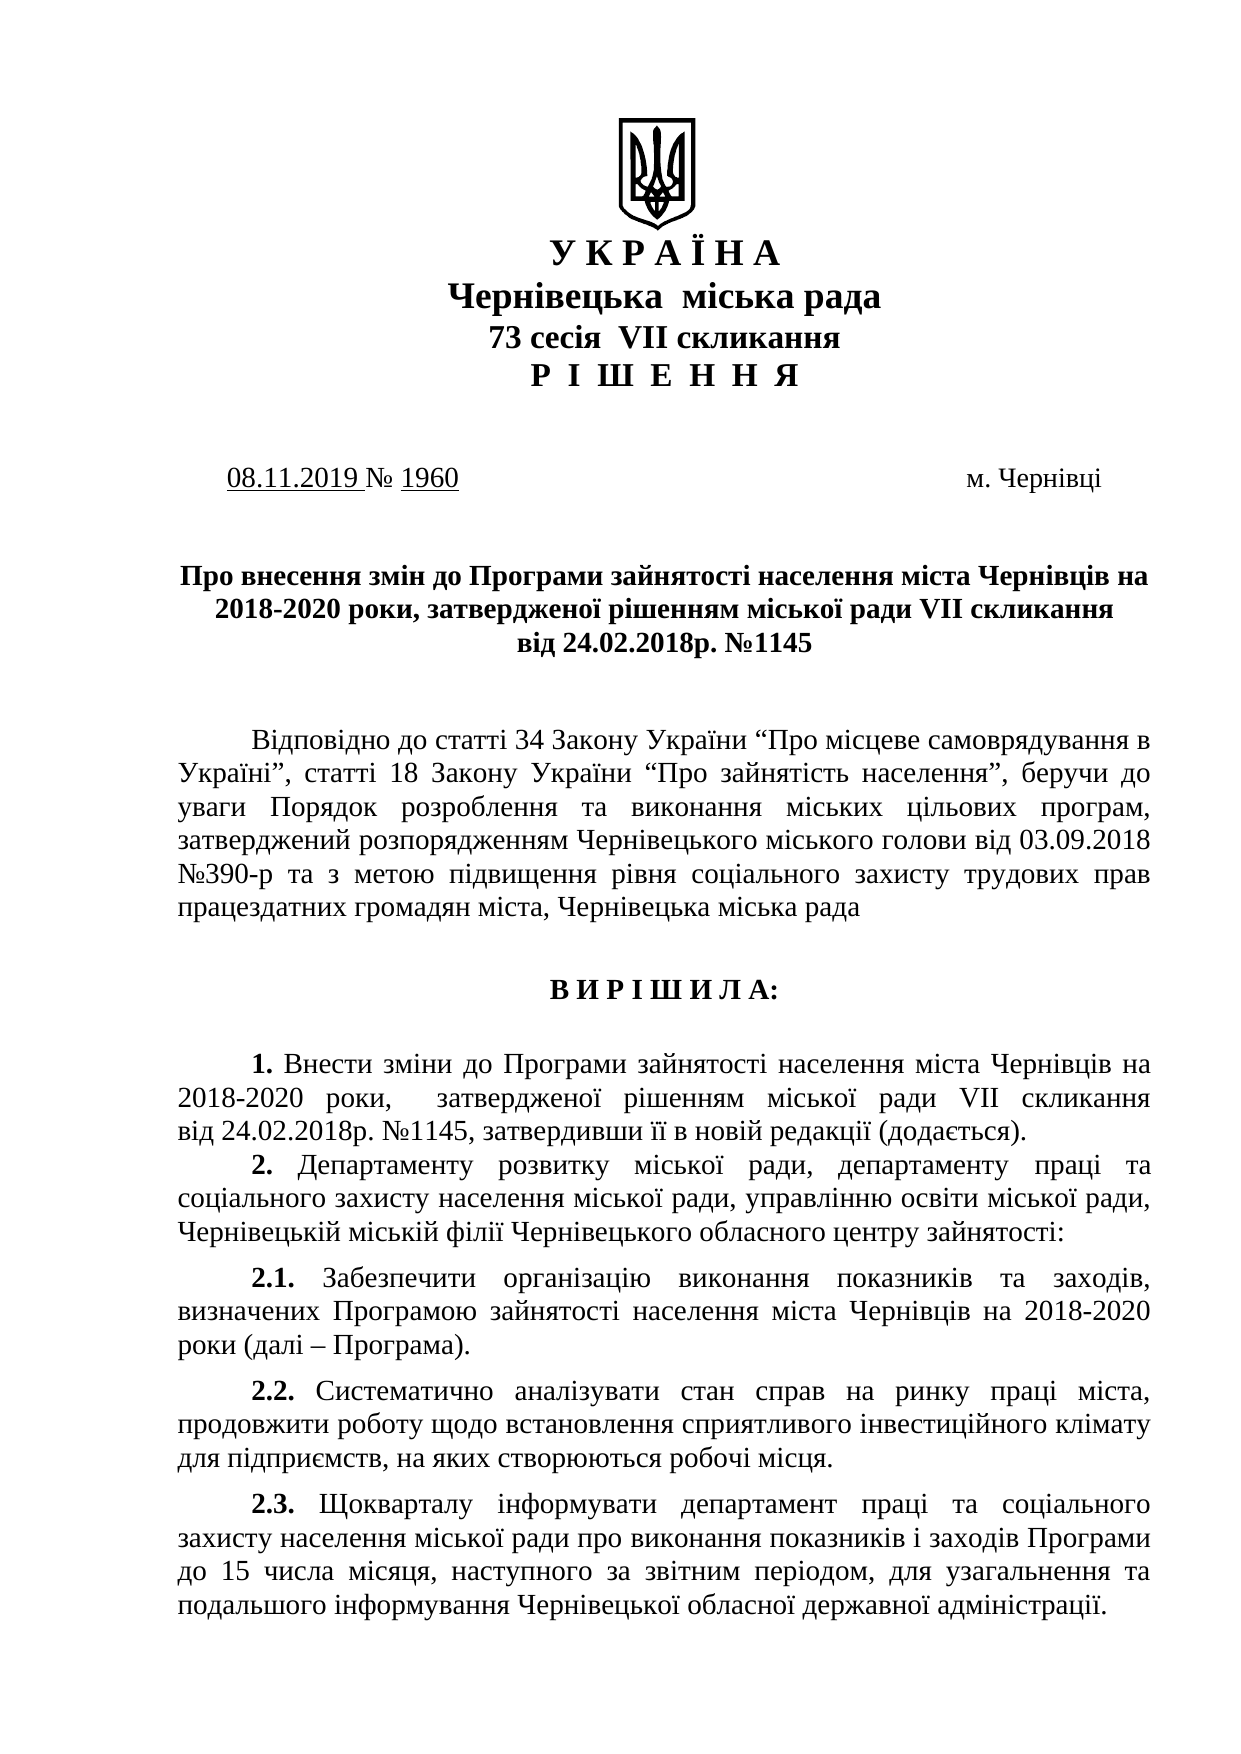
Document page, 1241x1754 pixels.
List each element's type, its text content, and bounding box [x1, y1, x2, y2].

text 2. Департаменту розвитку міської ради, департаменту праці та соціального захисту населення міської ради, управлінню освіти міської ради, Чернівецькій міській філії Чернівецького обласного центру зайнятості: [177, 1147, 1152, 1247]
subtitle Р І Ш Е Н Н Я [177, 355, 1152, 393]
text 1. Внести зміни до Програми зайнятості населення міста Чернівців на 2018-2020 роки, затвердженої рішенням міської ради VII скликання від 24.02.2018р. №1145, затвердивши її в новій редакції (додається). [177, 1046, 1152, 1147]
text 73 сесія VІІ скликання [177, 317, 1152, 355]
text 2.1. Забезпечити організацію виконання показників та заходів, визначених Програмою зайнятості населення міста Чернівців на 2018-2020 роки (далі – Програма). [177, 1260, 1152, 1361]
text В И Р І Ш И Л А: [177, 972, 1152, 1006]
text 2.2. Систематично аналізувати стан справ на ринку праці міста, продовжити роботу щодо встановлення сприятливого інвестиційного клімату для підприємств, на яких створюються робочі місця. [177, 1373, 1152, 1474]
text Про внесення змін до Програми зайнятості населення міста Чернівців на 2018-2020 роки, затвердженої рішенням міської ради VII скликання від 24.02.2018р. №1145 [177, 558, 1152, 658]
text Чернівецька міська рада [177, 274, 1152, 317]
text 08.11.2019 № 1960 м. Чернівці [177, 461, 1152, 494]
text Відповідно до статті 34 Закону України “Про місцеве самоврядування в Україні”, статті 18 Закону України “Про зайнятість населення”, беручи до уваги Порядок розроблення та виконання міських цільових програм, затверджений розпорядженням Чернівецького міського голови від 03.09.2018 №390-р та з метою підвищення рівня соціального захисту трудових прав працездатних громадян міста, Чернівецька міська рада [177, 722, 1152, 923]
text 2.3. Щокварталу інформувати департамент праці та соціального захисту населення міської ради про виконання показників і заходів Програми до 15 числа місяця, наступного за звітним періодом, для узагальнення та подальшого інформування Чернівецької обласної державної адміністрації. [177, 1486, 1152, 1620]
text У К Р А Ї Н А [177, 231, 1152, 274]
